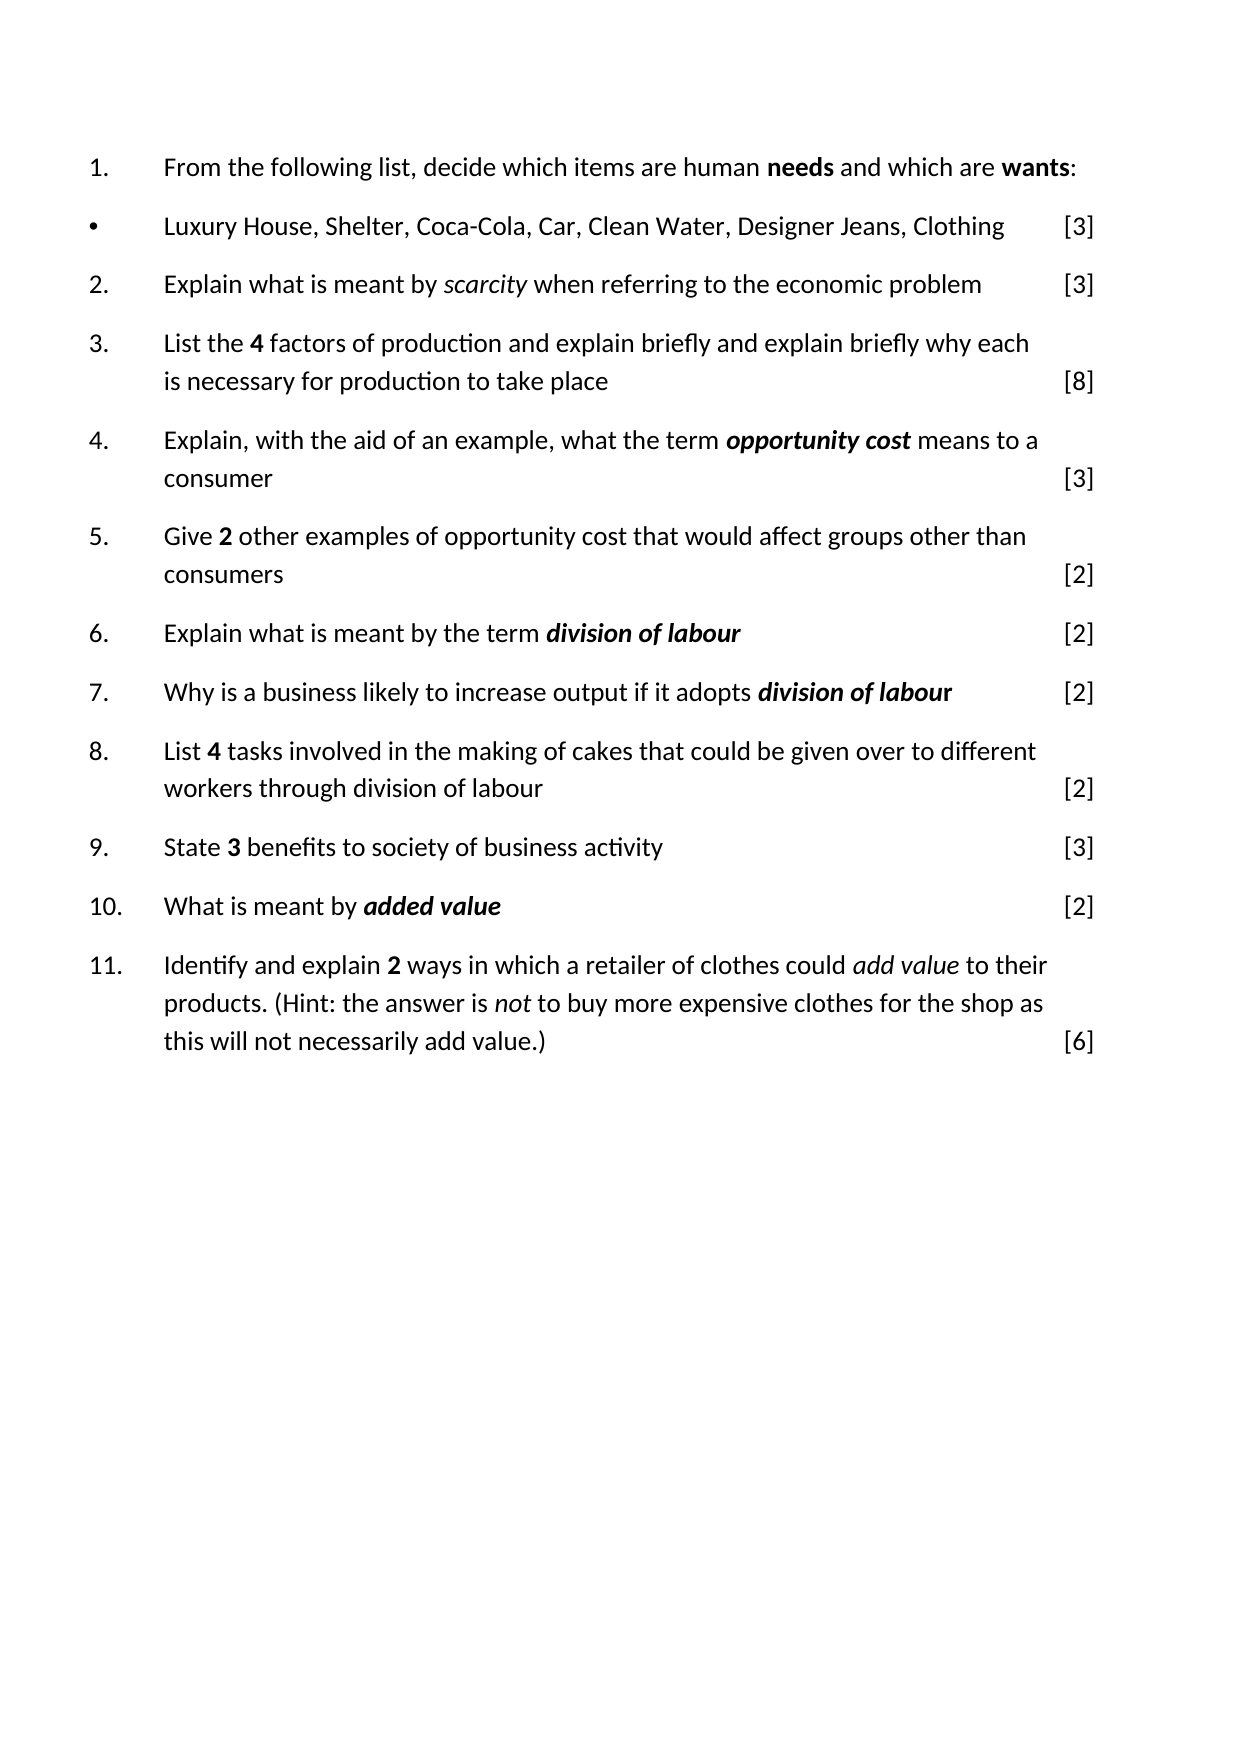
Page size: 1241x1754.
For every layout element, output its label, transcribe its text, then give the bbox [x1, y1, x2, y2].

list What is meant by added value [2] [89, 889, 1137, 922]
list Explain what is meant by scarcity when referring to the economic problem [3] [89, 267, 1137, 301]
list From the following list, decide which items are human needs and which are wants: [89, 150, 1137, 183]
list List the 4 factors of production and explain briefly and explain briefly why each is necessary for production to take place [8] [89, 326, 1137, 397]
list List 4 tasks involved in the making of cakes that could be given over to different workers through division of labour [2] [89, 734, 1137, 805]
list Explain, with the aid of an example, what the term opportunity cost means to a consumer [3] [89, 423, 1137, 494]
list Identify and explain 2 ways in which a retailer of clothes could add value to their products. (Hint: the answer is not to buy more expensive clothes for the shop as this will not necessarily add value.) [6] [89, 948, 1137, 1057]
list Give 2 other examples of opportunity cost that would affect groups other than consumers [2] [89, 519, 1137, 591]
list Luxury House, Shelter, Coca-Cola, Car, Clean Water, Designer Jeans, Clothing [3] [89, 209, 1137, 242]
list Why is a business likely to increase output if it adopts division of labour [2] [89, 675, 1137, 708]
list Explain what is meant by the term division of labour [2] [89, 616, 1137, 649]
list State 3 benefits to society of business activity [3] [89, 830, 1137, 863]
